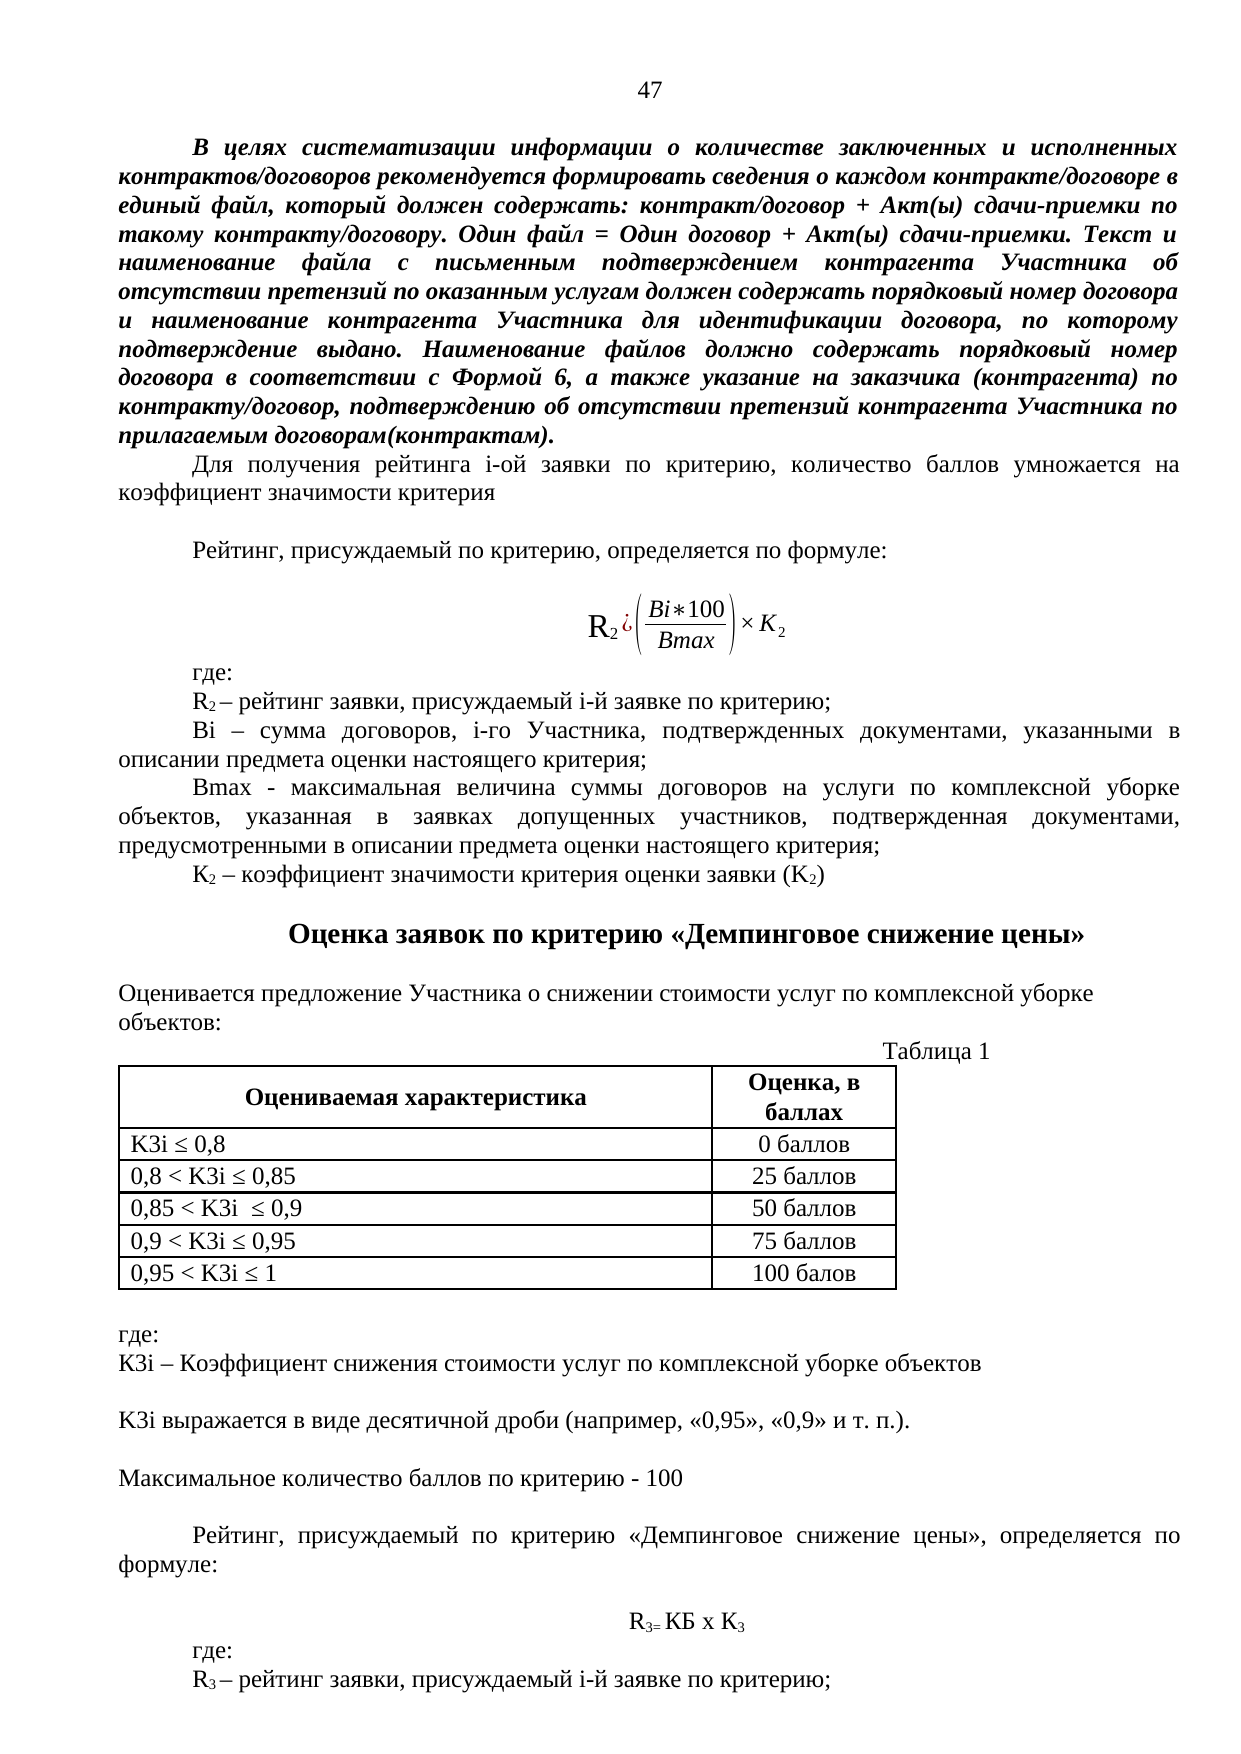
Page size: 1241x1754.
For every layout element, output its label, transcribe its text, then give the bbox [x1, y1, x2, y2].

table_cell 0,85 < K3i ≤ 0,9 [120, 1194, 711, 1224]
table_cell 0,8 < K3i ≤ 0,85 [120, 1161, 711, 1191]
text К2 – коэффициент значимости критерия оценки заявки (K2) [118, 859, 1181, 887]
table_cell K3i ≤ 0,8 [120, 1129, 711, 1159]
text Максимальное количество баллов по критерию - 100 [118, 1463, 1181, 1491]
table_cell 0 баллов [713, 1129, 895, 1159]
text R2 – рейтинг заявки, присуждаемый i-й заявке по критерию; [118, 686, 1181, 715]
text R3 – рейтинг заявки, присуждаемый i-й заявке по критерию; [118, 1664, 1181, 1693]
text Для получения рейтинга i-ой заявки по критерию, количество баллов умножается на коэффициент значимости критерия [118, 449, 1181, 506]
table_cell 0,95 < K3i ≤ 1 [120, 1258, 711, 1288]
text где: [118, 1319, 1181, 1348]
text Bi – сумма договоров, i-го Участника, подтвержденных документами, указанными в описании предмета оценки настоящего критерия; [118, 715, 1181, 772]
table_cell 50 баллов [713, 1194, 895, 1224]
text В целях систематизации информации о количестве заключенных и исполненных контрактов/договоров рекомендуется формировать сведения о каждом контракте/договоре в единый файл, который должен содержать: контракт/договор + Акт(ы) сдачи-приемки по такому контракту/договору. Один файл = Один договор + Акт(ы) сдачи-приемки. Текст и наименование файла с письменным подтверждением контрагента Участника об отсутствии претензий по оказанным услугам должен содержать порядковый номер договора и наименование контрагента Участника для идентификации договора, по которому подтверждение выдано. Наименование файлов должно содержать порядковый номер договора в соответствии с Формой 6, а также указание на заказчика (контрагента) по контракту/договор, подтверждению об отсутствии претензий контрагента Участника по прилагаемым договорам(контрактам). [118, 132, 1181, 449]
table_cell 0,9 < K3i ≤ 0,95 [120, 1226, 711, 1256]
text где: [118, 1635, 1181, 1664]
text R3= КБ х К3 [118, 1606, 1181, 1635]
table_cell 100 балов [713, 1258, 895, 1288]
text R2 [118, 592, 1181, 657]
text Таблица 1 [118, 1036, 1181, 1065]
text Оценка заявок по критерию «Демпинговое снижение цены» [118, 916, 1181, 950]
table_header Оценка, в баллах [713, 1067, 895, 1127]
text K3i выражается в виде десятичной дроби (например, «0,95», «0,9» и т. п.). [118, 1405, 1181, 1434]
text где: [118, 657, 1181, 686]
table_cell 25 баллов [713, 1161, 895, 1191]
text Оценивается предложение Участника о снижении стоимости услуг по комплексной уборке объектов: [118, 978, 1181, 1036]
text Рейтинг, присуждаемый по критерию, определяется по формуле: [118, 535, 1181, 564]
text К3i – Коэффициент снижения стоимости услуг по комплексной уборке объектов [118, 1348, 1181, 1376]
text Bmax - максимальная величина суммы договоров на услуги по комплексной уборке объектов, указанная в заявках допущенных участников, подтвержденная документами, предусмотренными в описании предмета оценки настоящего критерия; [118, 772, 1181, 859]
table_header Оцениваемая характеристика [120, 1067, 711, 1127]
text Рейтинг, присуждаемый по критерию «Демпинговое снижение цены», определяется по формуле: [118, 1520, 1181, 1578]
table_cell 75 баллов [713, 1226, 895, 1256]
